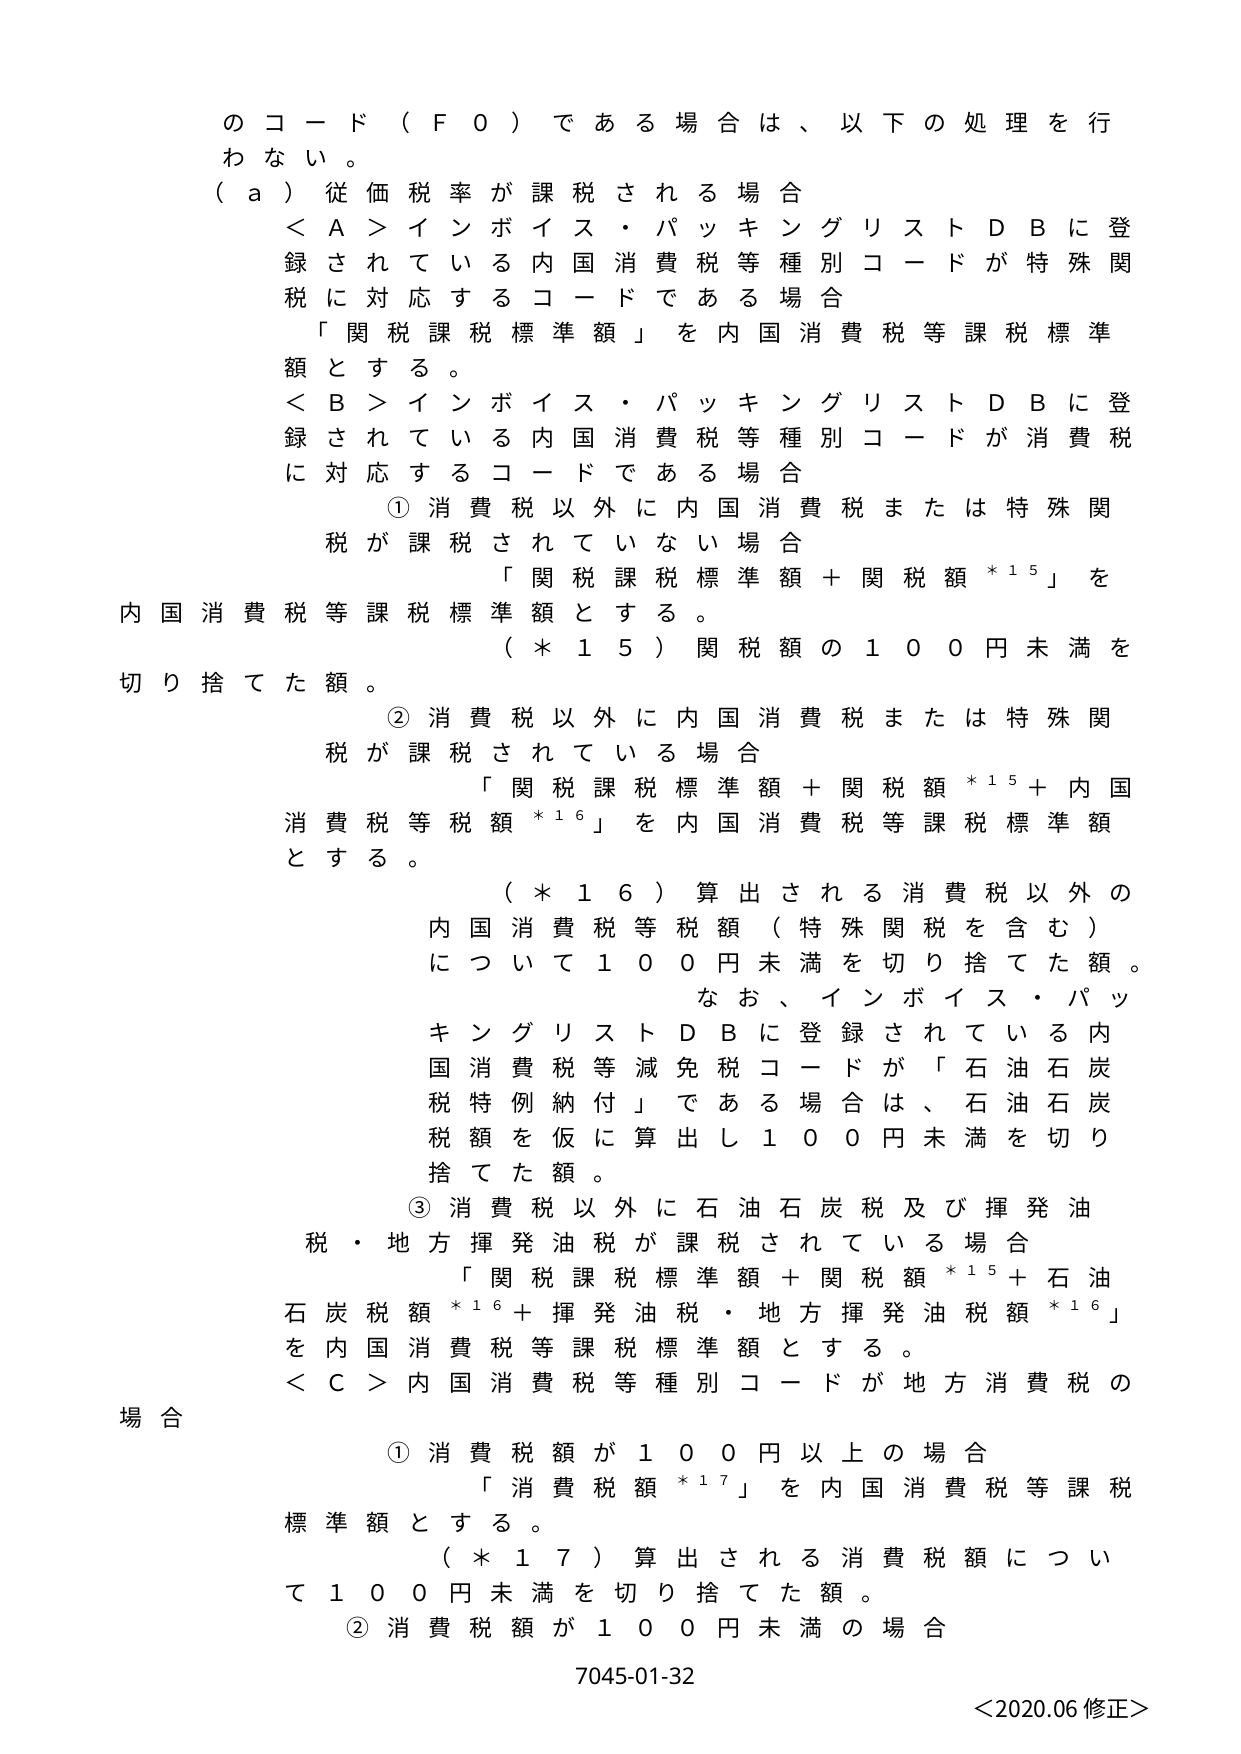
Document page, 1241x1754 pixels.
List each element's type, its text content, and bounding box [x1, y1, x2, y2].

text 「消費税額＊１７」を内国消費税等課税標準額とする。 [161, 1469, 1150, 1539]
text ①消費税額が１００円以上の場合 [161, 1434, 1150, 1469]
text （＊１７）算出される消費税額について１００円未満を切り捨てた額。 [202, 1539, 1150, 1609]
text 「関税課税標準額＋関税額＊１５＋内国消費税等税額＊１６」を内国消費税等課税標準額とする。 [161, 769, 1150, 874]
text ①消費税以外に内国消費税または特殊関税が課税されていない場合 [161, 489, 1150, 559]
text 「関税課税標準額＋関税額＊１５＋石油石炭税額＊１６＋揮発油税・地方揮発油税額＊１６」を内国消費税等課税標準額とする。 [119, 1259, 1150, 1364]
text （＊１６）算出される消費税以外の内国消費税等税額（特殊関税を含む）について１００円未満を切り捨てた額。 [119, 874, 1150, 979]
text ②消費税額が１００円未満の場合 [202, 1609, 1150, 1644]
text 「関税課税標準額＋関税額＊１５」を内国消費税等課税標準額とする。 [119, 559, 1150, 629]
text ③消費税以外に石油石炭税及び揮発油税・地方揮発油税が課税されている場合 [119, 1189, 1150, 1259]
text 「関税課税標準額」を内国消費税等課税標準額とする。 [265, 314, 1150, 384]
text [202, 104, 1150, 174]
text （ａ）従価税率が課税される場合 [119, 174, 1150, 209]
text ＜Ｃ＞内国消費税等種別コードが地方消費税の場合 [119, 1364, 1150, 1434]
text ＜Ｂ＞インボイス・パッキングリストＤＢに登録されている内国消費税等種別コードが消費税に対応するコードである場合 [119, 384, 1150, 489]
text ②消費税以外に内国消費税または特殊関税が課税されている場合 [161, 699, 1150, 769]
text なお、インボイス・パッキングリストＤＢに登録されている内国消費税等減免税コードが「石油石炭税特例納付」である場合は、石油石炭税額を仮に算出し１００円未満を切り捨てた額。 [119, 979, 1150, 1189]
text （＊１５）関税額の１００円未満を切り捨てた額。 [119, 629, 1150, 699]
text ＜Ａ＞インボイス・パッキングリストＤＢに登録されている内国消費税等種別コードが特殊関税に対応するコードである場合 [119, 209, 1150, 314]
